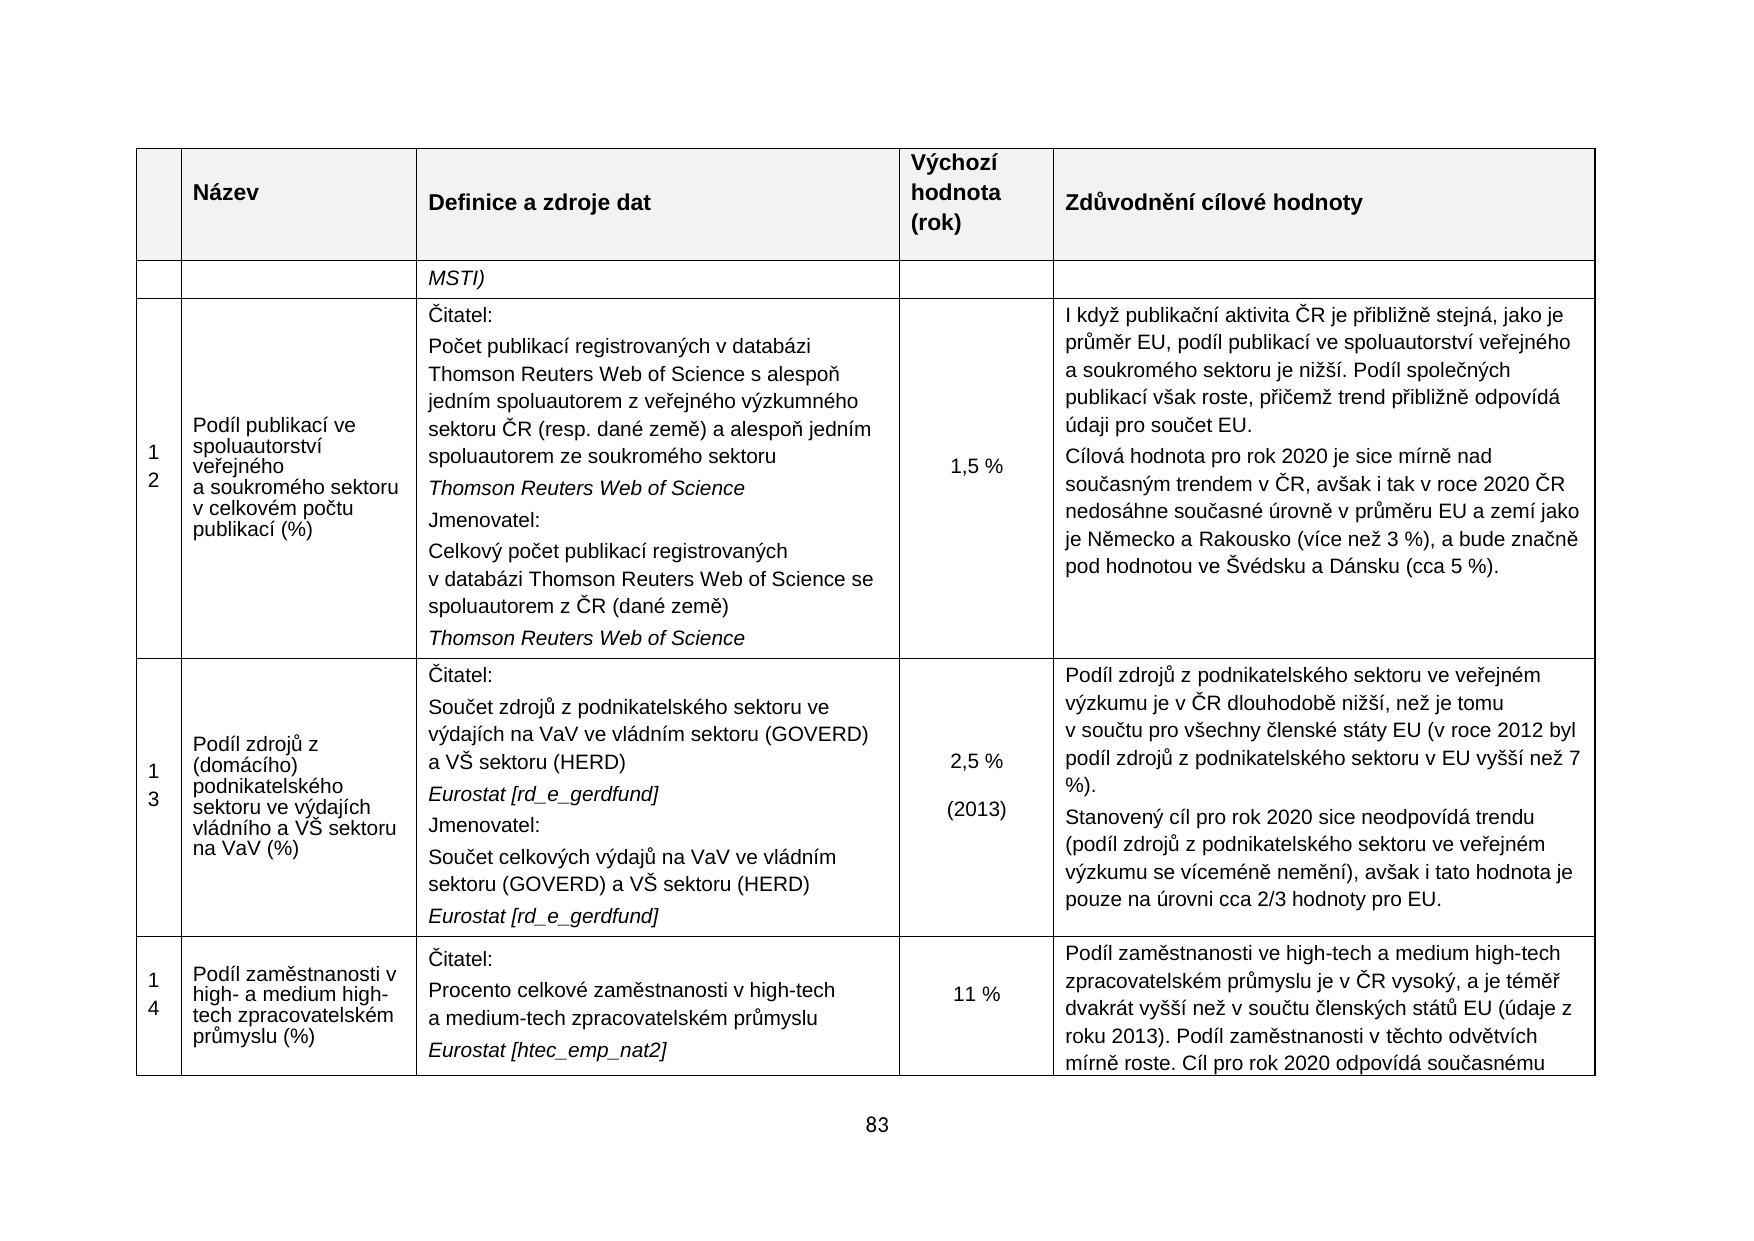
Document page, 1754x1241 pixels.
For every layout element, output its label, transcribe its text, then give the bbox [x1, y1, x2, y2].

table_header Definice a zdroje dat [417, 149, 899, 260]
table_header Zdůvodnění cílové hodnoty [1054, 149, 1594, 260]
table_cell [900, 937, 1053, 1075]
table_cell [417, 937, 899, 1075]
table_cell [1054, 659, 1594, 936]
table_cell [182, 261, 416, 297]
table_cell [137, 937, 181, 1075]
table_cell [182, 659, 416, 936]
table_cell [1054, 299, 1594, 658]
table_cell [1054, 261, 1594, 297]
table_header Výchozí hodnota (rok) [900, 149, 1053, 260]
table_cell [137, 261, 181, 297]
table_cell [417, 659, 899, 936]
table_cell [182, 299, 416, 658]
table_header Název [182, 149, 416, 260]
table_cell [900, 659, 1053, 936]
table_header [137, 149, 181, 260]
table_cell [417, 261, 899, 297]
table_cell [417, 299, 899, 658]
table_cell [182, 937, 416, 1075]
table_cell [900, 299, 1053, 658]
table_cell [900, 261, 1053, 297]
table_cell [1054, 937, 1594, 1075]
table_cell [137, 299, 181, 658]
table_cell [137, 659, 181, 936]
